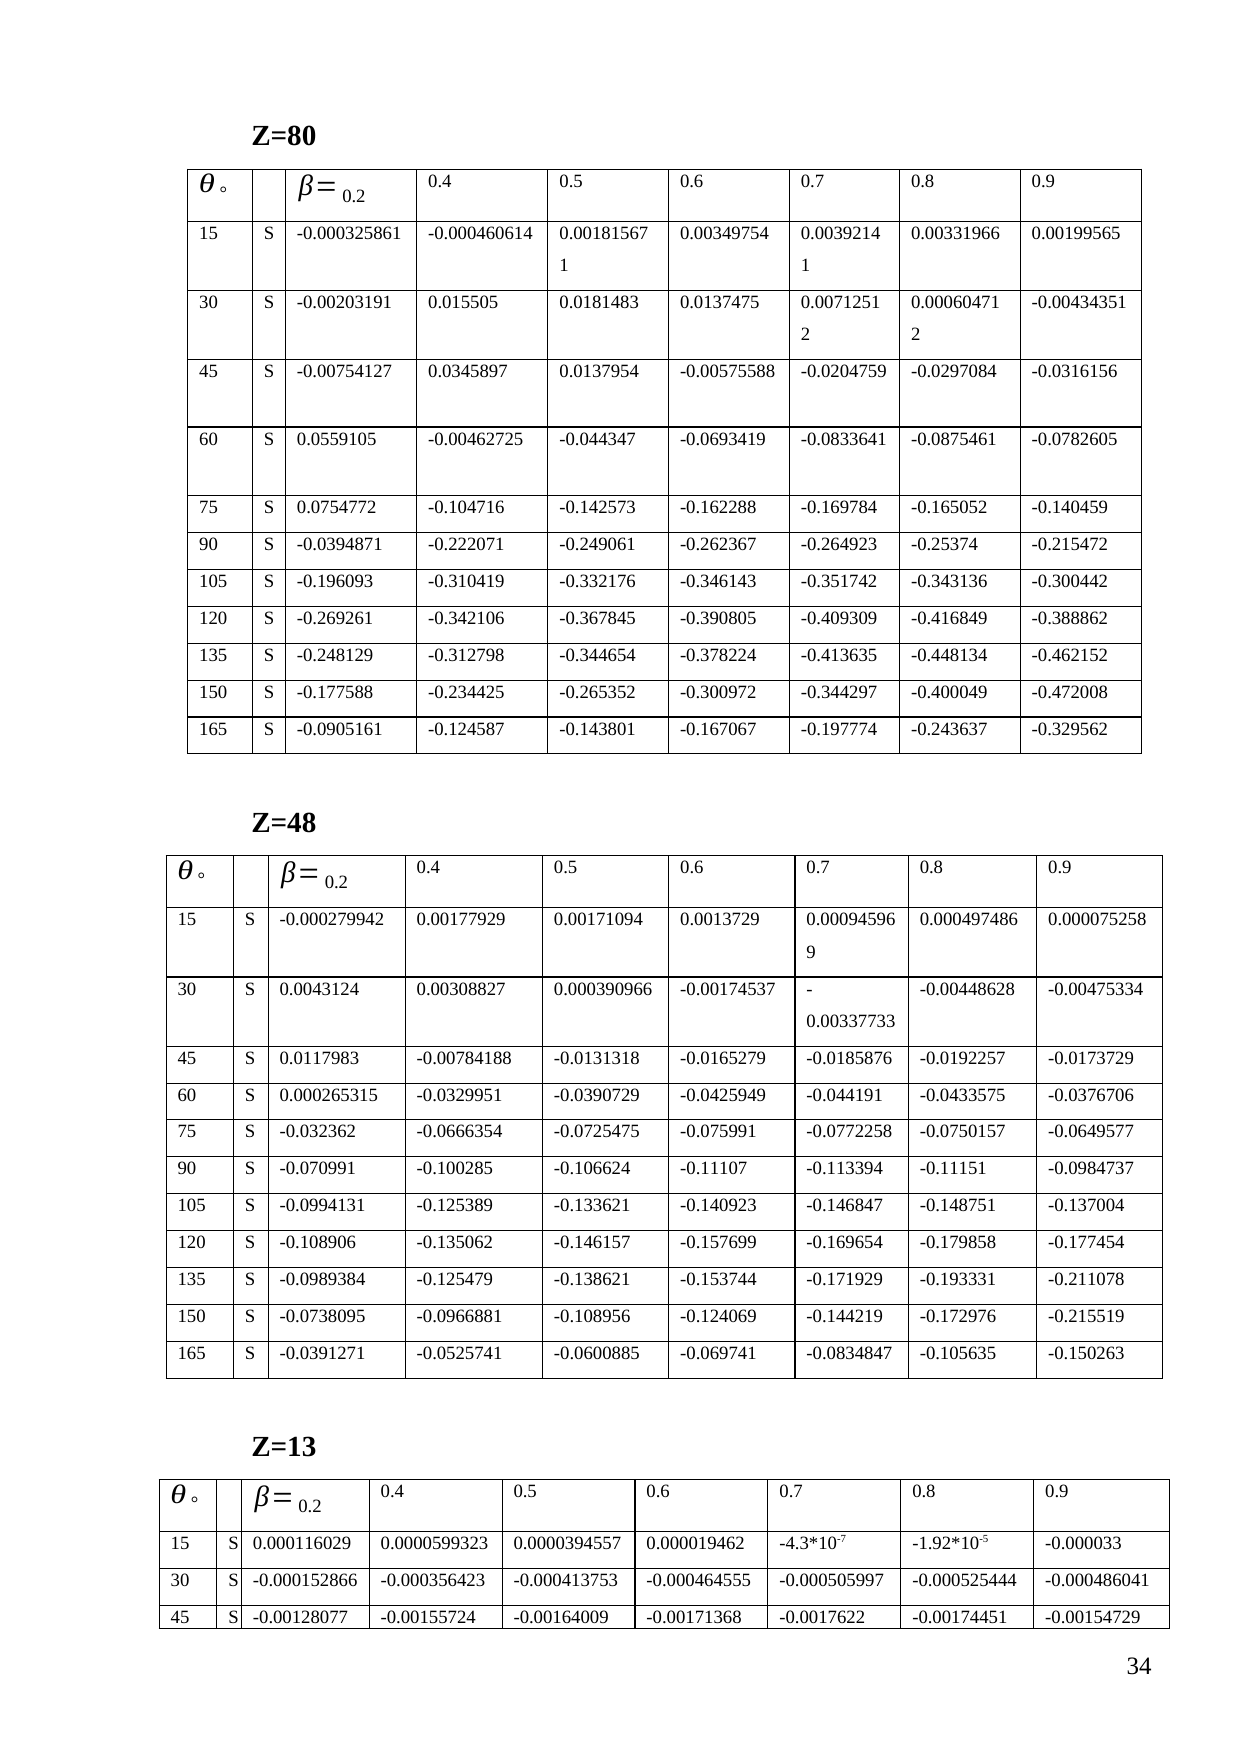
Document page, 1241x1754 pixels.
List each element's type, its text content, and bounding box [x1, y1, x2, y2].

table_cell -0.000413753 [503, 1569, 634, 1605]
table_header 0.5 [548, 170, 668, 221]
table_header ° [188, 170, 252, 221]
table_cell -0.329562 [1021, 718, 1141, 753]
table_cell -0.177588 [286, 681, 416, 716]
table_header 0.2 [269, 856, 405, 907]
table_cell 105 [188, 570, 252, 606]
table_header ° [160, 1480, 216, 1531]
table_cell -0.197774 [790, 718, 899, 753]
table_cell 0.00177929 [406, 908, 542, 976]
table_cell 60 [167, 1084, 233, 1119]
table_cell -0.0297084 [900, 360, 1020, 426]
table_cell -0.413635 [790, 644, 899, 679]
table_cell -0.125479 [406, 1268, 542, 1304]
table_cell -0.0600885 [543, 1342, 668, 1377]
table_cell 0.0137954 [548, 360, 668, 426]
table_cell -0.125389 [406, 1194, 542, 1230]
table_header 0.6 [669, 856, 794, 907]
table_cell 150 [167, 1305, 233, 1341]
table_cell -0.0984737 [1037, 1157, 1162, 1193]
table_cell S [234, 1194, 268, 1230]
table_cell S [217, 1569, 241, 1605]
table_cell -0.0875461 [900, 428, 1020, 495]
table_cell S [253, 428, 285, 495]
table_cell 45 [167, 1047, 233, 1082]
table_cell S [217, 1532, 241, 1568]
table_cell -4.3*10-7 [768, 1532, 900, 1568]
table_cell 0.000390966 [543, 978, 668, 1046]
table_cell 30 [167, 978, 233, 1046]
table_cell -0.146847 [796, 1194, 908, 1230]
table_cell -0.157699 [669, 1231, 794, 1267]
table_cell -0.169784 [790, 496, 899, 532]
table_cell -0.342106 [417, 607, 547, 643]
table_cell -0.400049 [900, 681, 1020, 716]
table_cell -0.265352 [548, 681, 668, 716]
table_cell -0.25374 [900, 533, 1020, 569]
table_header 0.4 [406, 856, 542, 907]
table_cell -0.222071 [417, 533, 547, 569]
table_header 0.9 [1034, 1480, 1169, 1531]
table_cell -0.193331 [909, 1268, 1036, 1304]
table_cell 90 [188, 533, 252, 569]
table_cell S [253, 681, 285, 716]
table_cell -0.108956 [543, 1305, 668, 1341]
table_cell -0.00128077 [242, 1606, 369, 1628]
table_cell -0.105635 [909, 1342, 1036, 1377]
table_cell -0.0376706 [1037, 1084, 1162, 1119]
table_cell 15 [160, 1532, 216, 1568]
table_cell -0.00448628 [909, 978, 1036, 1046]
table_cell -0.367845 [548, 607, 668, 643]
table_cell -0.000486041 [1034, 1569, 1169, 1605]
table_cell 0.00349754 [669, 222, 789, 290]
table_header 0.2 [286, 170, 416, 221]
table_cell -0.0833641 [790, 428, 899, 495]
table_cell -0.390805 [669, 607, 789, 643]
table_cell 90 [167, 1157, 233, 1193]
table_cell -0.162288 [669, 496, 789, 532]
table_cell 0.00171094 [543, 908, 668, 976]
table_cell S [253, 570, 285, 606]
table_cell -0.249061 [548, 533, 668, 569]
table_cell -0.0750157 [909, 1120, 1036, 1156]
table_cell -0.388862 [1021, 607, 1141, 643]
table_cell -0.0834847 [796, 1342, 908, 1377]
table_cell -0.0905161 [286, 718, 416, 753]
table_cell -0.000325861 [286, 222, 416, 290]
table_cell -0.142573 [548, 496, 668, 532]
table_header 0.7 [790, 170, 899, 221]
table_cell -0.032362 [269, 1120, 405, 1156]
table_cell 0.0137475 [669, 291, 789, 359]
table_cell -0.000356423 [370, 1569, 502, 1605]
table_cell -0.00164009 [503, 1606, 634, 1628]
table_cell -0.00475334 [1037, 978, 1162, 1046]
table_cell S [234, 1120, 268, 1156]
table_cell -0.351742 [790, 570, 899, 606]
table_cell -0.0394871 [286, 533, 416, 569]
table_cell -0.215519 [1037, 1305, 1162, 1341]
table_header 0.8 [909, 856, 1036, 907]
table_cell -0.11107 [669, 1157, 794, 1193]
table_cell -0.0772258 [796, 1120, 908, 1156]
table_cell S [253, 496, 285, 532]
table_cell -0.000505997 [768, 1569, 900, 1605]
table_cell -0.00754127 [286, 360, 416, 426]
table_cell -0.269261 [286, 607, 416, 643]
table_cell -0.169654 [796, 1231, 908, 1267]
table_cell -0.211078 [1037, 1268, 1162, 1304]
table_cell -0.146157 [543, 1231, 668, 1267]
table_header 0.9 [1021, 170, 1141, 221]
table_cell -0.000525444 [901, 1569, 1033, 1605]
table_cell -0.11151 [909, 1157, 1036, 1193]
table_cell -0.00174451 [901, 1606, 1033, 1628]
table_cell 165 [167, 1342, 233, 1377]
table_cell -0.00575588 [669, 360, 789, 426]
table_cell -0.124069 [669, 1305, 794, 1341]
table_cell 0.0013729 [669, 908, 794, 976]
table_cell -0.462152 [1021, 644, 1141, 679]
table_cell S [234, 1342, 268, 1377]
table_cell -0.106624 [543, 1157, 668, 1193]
table_cell -0.148751 [909, 1194, 1036, 1230]
table_header 0.2 [242, 1480, 369, 1531]
table_cell -0.0017622 [768, 1606, 900, 1628]
table_cell 0.000497486 [909, 908, 1036, 976]
table_cell S [234, 908, 268, 976]
table_cell 0.00308827 [406, 978, 542, 1046]
table_cell 135 [188, 644, 252, 679]
table_cell -0.075991 [669, 1120, 794, 1156]
table_cell S [253, 360, 285, 426]
table_cell -0.00462725 [417, 428, 547, 495]
table_cell 0.0754772 [286, 496, 416, 532]
table_cell -0.0131318 [543, 1047, 668, 1082]
table_cell 0.000265315 [269, 1084, 405, 1119]
table_cell -0.138621 [543, 1268, 668, 1304]
table_cell -0.0173729 [1037, 1047, 1162, 1082]
table_cell -0.100285 [406, 1157, 542, 1193]
table_cell -0.044347 [548, 428, 668, 495]
table_cell 150 [188, 681, 252, 716]
table_cell 45 [160, 1606, 216, 1628]
table_cell -0.264923 [790, 533, 899, 569]
table_cell S [253, 644, 285, 679]
table_cell -0.108906 [269, 1231, 405, 1267]
table_cell S [217, 1606, 241, 1628]
table_cell -0.300972 [669, 681, 789, 716]
table_header 0.5 [503, 1480, 634, 1531]
table_cell 0.0043124 [269, 978, 405, 1046]
table_cell -0.448134 [900, 644, 1020, 679]
table_cell -0.0738095 [269, 1305, 405, 1341]
table_cell S [253, 607, 285, 643]
table_header 0.4 [417, 170, 547, 221]
table_cell 120 [167, 1231, 233, 1267]
table_header [217, 1480, 241, 1531]
table_cell 45 [188, 360, 252, 426]
table_header 0.7 [796, 856, 908, 907]
table_cell -0.113394 [796, 1157, 908, 1193]
table_cell -0.137004 [1037, 1194, 1162, 1230]
table_cell 0.000116029 [242, 1532, 369, 1568]
table_cell 60 [188, 428, 252, 495]
table_cell -0.343136 [900, 570, 1020, 606]
table_cell -0.300442 [1021, 570, 1141, 606]
table_header 0.8 [901, 1480, 1033, 1531]
table_cell -0.143801 [548, 718, 668, 753]
table_cell -0.234425 [417, 681, 547, 716]
table_cell -0.472008 [1021, 681, 1141, 716]
table_cell -0.140459 [1021, 496, 1141, 532]
table_cell 0.00712512 [790, 291, 899, 359]
table_cell S [234, 1157, 268, 1193]
table_cell -0.00434351 [1021, 291, 1141, 359]
table_cell 0.000019462 [636, 1532, 767, 1568]
table_cell 0.0117983 [269, 1047, 405, 1082]
table_cell -0.0425949 [669, 1084, 794, 1119]
table_cell -0.000460614 [417, 222, 547, 290]
table_cell -0.0185876 [796, 1047, 908, 1082]
text Z=13 [177, 1429, 1152, 1462]
table_header [253, 170, 285, 221]
table_cell -0.0994131 [269, 1194, 405, 1230]
table_cell -0.00155724 [370, 1606, 502, 1628]
table_cell -0.346143 [669, 570, 789, 606]
table_cell -0.000279942 [269, 908, 405, 976]
table_cell 0.0000394557 [503, 1532, 634, 1568]
table_cell -0.378224 [669, 644, 789, 679]
table_cell -0.0782605 [1021, 428, 1141, 495]
table_cell -0.00784188 [406, 1047, 542, 1082]
table_header 0.6 [636, 1480, 767, 1531]
table_cell -0.0204759 [790, 360, 899, 426]
table_cell 0.015505 [417, 291, 547, 359]
table_cell S [253, 291, 285, 359]
table_cell S [234, 978, 268, 1046]
table_cell 0.0000599323 [370, 1532, 502, 1568]
table_cell 135 [167, 1268, 233, 1304]
table_cell -0.179858 [909, 1231, 1036, 1267]
table_cell S [234, 1047, 268, 1082]
table_cell 75 [188, 496, 252, 532]
table_cell S [234, 1231, 268, 1267]
table_cell -0.0165279 [669, 1047, 794, 1082]
table_cell S [234, 1268, 268, 1304]
table_cell -0.0525741 [406, 1342, 542, 1377]
table_cell -0.00337733 [796, 978, 908, 1046]
table_cell -0.124587 [417, 718, 547, 753]
table_header ° [167, 856, 233, 907]
table_cell 0.000945969 [796, 908, 908, 976]
table_cell S [253, 222, 285, 290]
table_cell S [253, 533, 285, 569]
table_cell -0.0316156 [1021, 360, 1141, 426]
table_cell -0.140923 [669, 1194, 794, 1230]
table_cell -0.215472 [1021, 533, 1141, 569]
table_cell -0.069741 [669, 1342, 794, 1377]
table_cell -0.00174537 [669, 978, 794, 1046]
table_cell -0.0192257 [909, 1047, 1036, 1082]
table_cell -0.150263 [1037, 1342, 1162, 1377]
table_cell -0.344654 [548, 644, 668, 679]
table_header 0.9 [1037, 856, 1162, 907]
table_cell -1.92*10-5 [901, 1532, 1033, 1568]
text Z=48 [177, 805, 1152, 838]
table_cell -0.172976 [909, 1305, 1036, 1341]
table_cell -0.135062 [406, 1231, 542, 1267]
table_cell -0.262367 [669, 533, 789, 569]
table_cell 0.0181483 [548, 291, 668, 359]
table_cell -0.165052 [900, 496, 1020, 532]
table_cell -0.171929 [796, 1268, 908, 1304]
table_cell 30 [160, 1569, 216, 1605]
table_cell -0.0329951 [406, 1084, 542, 1119]
table_cell 0.0345897 [417, 360, 547, 426]
table_cell 0.00331966 [900, 222, 1020, 290]
table_cell S [234, 1305, 268, 1341]
table_cell -0.344297 [790, 681, 899, 716]
table_header [234, 856, 268, 907]
table_cell -0.0989384 [269, 1268, 405, 1304]
table_header 0.5 [543, 856, 668, 907]
table_cell 105 [167, 1194, 233, 1230]
table_cell -0.0693419 [669, 428, 789, 495]
table_cell -0.000464555 [636, 1569, 767, 1605]
table_cell -0.0649577 [1037, 1120, 1162, 1156]
table_cell -0.243637 [900, 718, 1020, 753]
table_cell -0.310419 [417, 570, 547, 606]
table_cell -0.070991 [269, 1157, 405, 1193]
table_cell 0.001815671 [548, 222, 668, 290]
text Z=80 [177, 118, 1152, 152]
table_header 0.4 [370, 1480, 502, 1531]
table_cell -0.312798 [417, 644, 547, 679]
table_cell -0.153744 [669, 1268, 794, 1304]
table_cell -0.044191 [796, 1084, 908, 1119]
table_cell -0.196093 [286, 570, 416, 606]
table_cell -0.000033 [1034, 1532, 1169, 1568]
table_header 0.8 [900, 170, 1020, 221]
table_cell S [253, 718, 285, 753]
table_cell -0.0725475 [543, 1120, 668, 1156]
table_cell -0.104716 [417, 496, 547, 532]
table_cell 165 [188, 718, 252, 753]
table_cell -0.0966881 [406, 1305, 542, 1341]
table_cell -0.0433575 [909, 1084, 1036, 1119]
table_cell -0.0666354 [406, 1120, 542, 1156]
table_cell -0.0391271 [269, 1342, 405, 1377]
table_cell -0.167067 [669, 718, 789, 753]
table_cell -0.00154729 [1034, 1606, 1169, 1628]
table_cell -0.332176 [548, 570, 668, 606]
table_cell 15 [188, 222, 252, 290]
table_cell 15 [167, 908, 233, 976]
table_cell -0.133621 [543, 1194, 668, 1230]
table_cell -0.144219 [796, 1305, 908, 1341]
table_cell -0.409309 [790, 607, 899, 643]
table_cell -0.416849 [900, 607, 1020, 643]
table_cell -0.0390729 [543, 1084, 668, 1119]
table_cell 30 [188, 291, 252, 359]
table_header 0.6 [669, 170, 789, 221]
table_cell S [234, 1084, 268, 1119]
table_cell -0.177454 [1037, 1231, 1162, 1267]
table_cell 75 [167, 1120, 233, 1156]
table_cell -0.000152866 [242, 1569, 369, 1605]
table_cell -0.248129 [286, 644, 416, 679]
table_cell 0.000075258 [1037, 908, 1162, 976]
table_cell -0.00203191 [286, 291, 416, 359]
table_cell 0.00392141 [790, 222, 899, 290]
table_cell 0.00199565 [1021, 222, 1141, 290]
table_cell -0.00171368 [636, 1606, 767, 1628]
table_cell 0.0559105 [286, 428, 416, 495]
table_header 0.7 [768, 1480, 900, 1531]
table_cell 0.000604712 [900, 291, 1020, 359]
table_cell 120 [188, 607, 252, 643]
